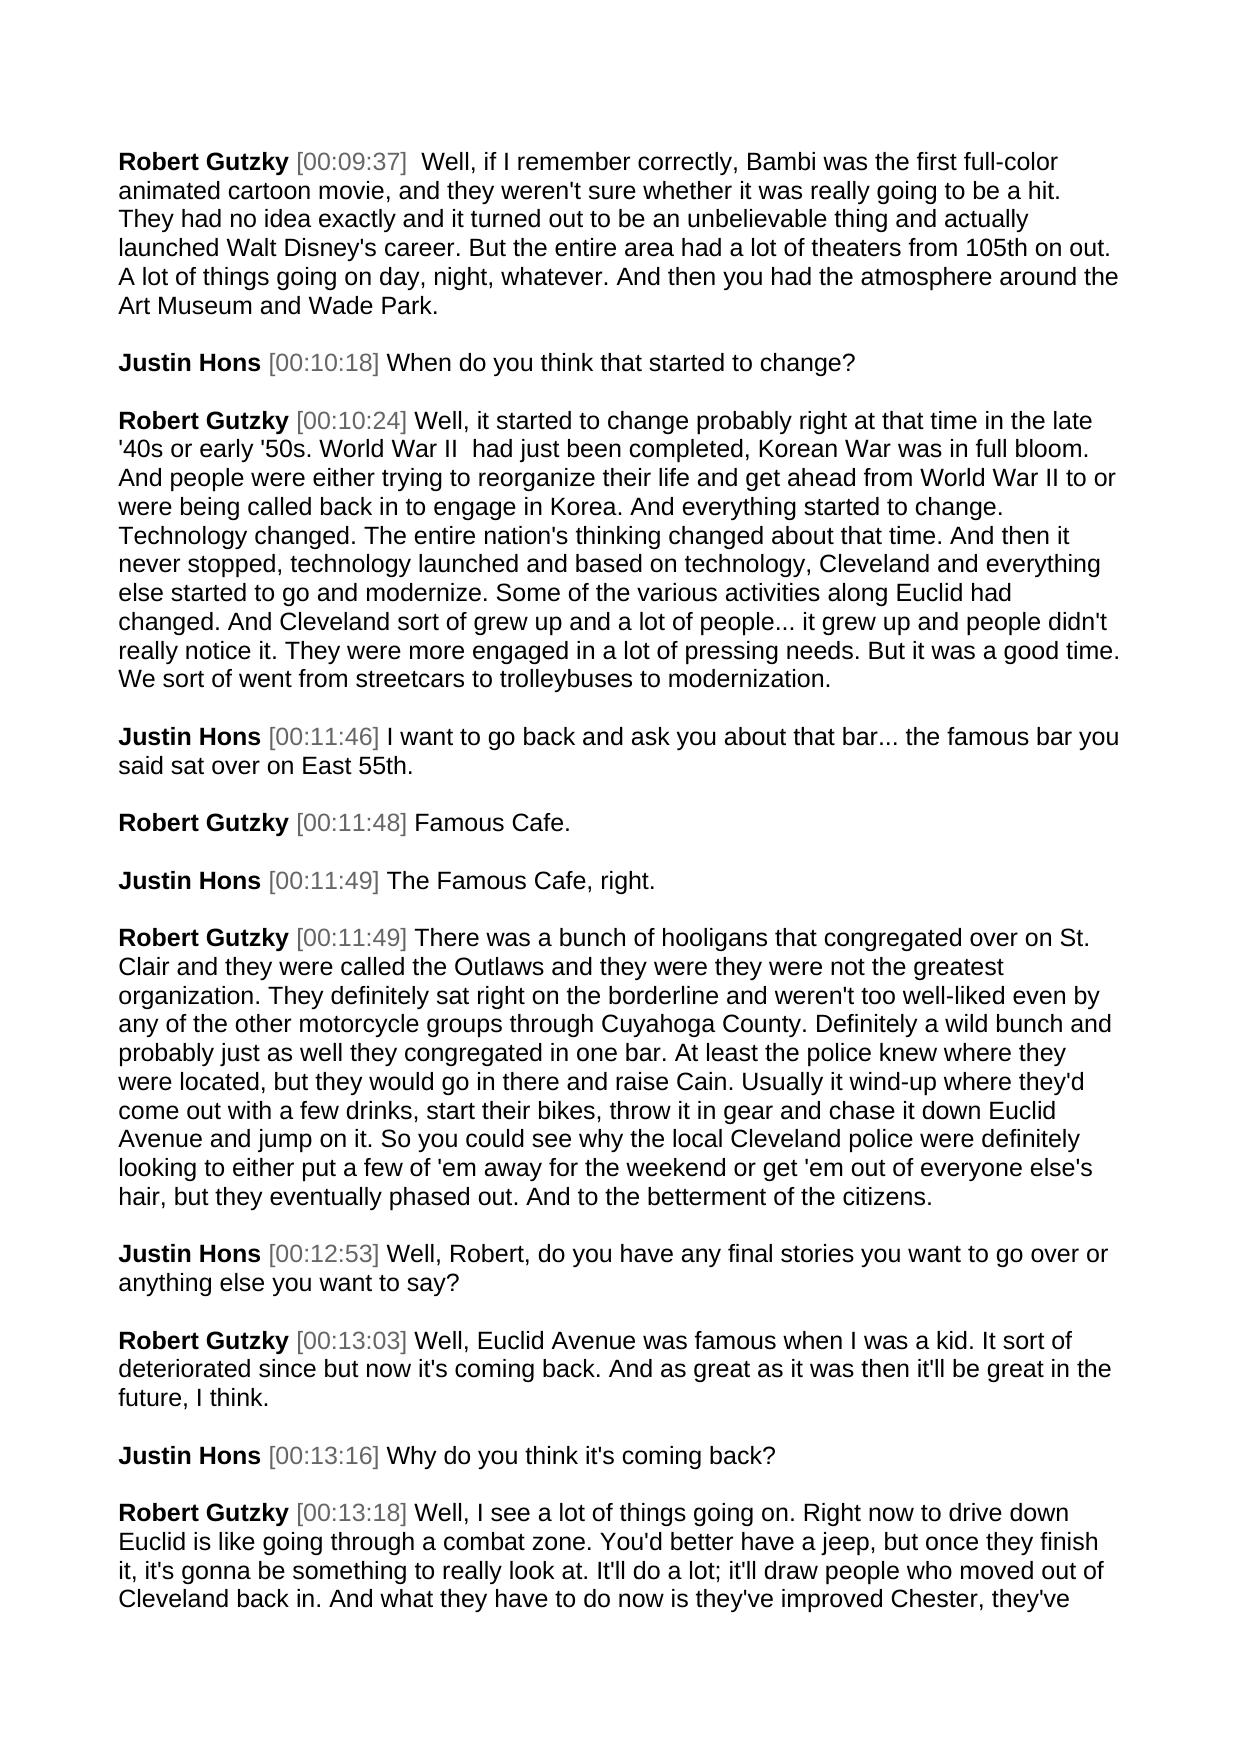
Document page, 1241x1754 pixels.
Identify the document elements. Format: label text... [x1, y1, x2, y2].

text Robert Gutzky [00:11:48] Famous Cafe. [118, 808, 1122, 837]
text Robert Gutzky [00:11:49] There was a bunch of hooligans that congregated over on St. Clair and they were called the Outlaws and they were they were not the greatest organization. They definitely sat right on the borderline and weren't too well-liked even by any of the other motorcycle groups through Cuyahoga County. Definitely a wild bunch and probably just as well they congregated in one bar. At least the police knew where they were located, but they would go in there and raise Cain. Usually it wind-up where they'd come out with a few drinks, start their bikes, throw it in gear and chase it down Euclid Avenue and jump on it. So you could see why the local Cleveland police were definitely looking to either put a few of 'em away for the weekend or get 'em out of everyone else's hair, but they eventually phased out. And to the betterment of the citizens. [118, 923, 1122, 1211]
text Robert Gutzky [00:10:24] Well, it started to change probably right at that time in the late '40s or early '50s. World War II had just been completed, Korean War was in full bloom. And people were either trying to reorganize their life and get ahead from World War II to or were being called back in to engage in Korea. And everything started to change. Technology changed. The entire nation's thinking changed about that time. And then it never stopped, technology launched and based on technology, Cleveland and everything else started to go and modernize. Some of the various activities along Euclid had changed. And Cleveland sort of grew up and a lot of people... it grew up and people didn't really notice it. They were more engaged in a lot of pressing needs. But it was a good time. We sort of went from streetcars to trolleybuses to modernization. [118, 406, 1122, 693]
text Robert Gutzky [00:09:37] Well, if I remember correctly, Bambi was the first full-color animated cartoon movie, and they weren't sure whether it was really going to be a hit. They had no idea exactly and it turned out to be an unbelievable thing and actually launched Walt Disney's career. But the entire area had a lot of theaters from 105th on out. A lot of things going on day, night, whatever. And then you had the atmosphere around the Art Museum and Wade Park. [118, 147, 1122, 319]
text Justin Hons [00:11:49] The Famous Cafe, right. [118, 866, 1122, 894]
text Justin Hons [00:12:53] Well, Robert, do you have any final stories you want to go over or anything else you want to say? [118, 1239, 1122, 1297]
text Justin Hons [00:13:16] Why do you think it's coming back? [118, 1441, 1122, 1469]
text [118, 1498, 1122, 1613]
text Robert Gutzky [00:13:03] Well, Euclid Avenue was famous when I was a kid. It sort of deteriorated since but now it's coming back. And as great as it was then it'll be great in the future, I think. [118, 1326, 1122, 1412]
text Justin Hons [00:11:46] I want to go back and ask you about that bar... the famous bar you said sat over on East 55th. [118, 722, 1122, 779]
text Justin Hons [00:10:18] When do you think that started to change? [118, 348, 1122, 377]
